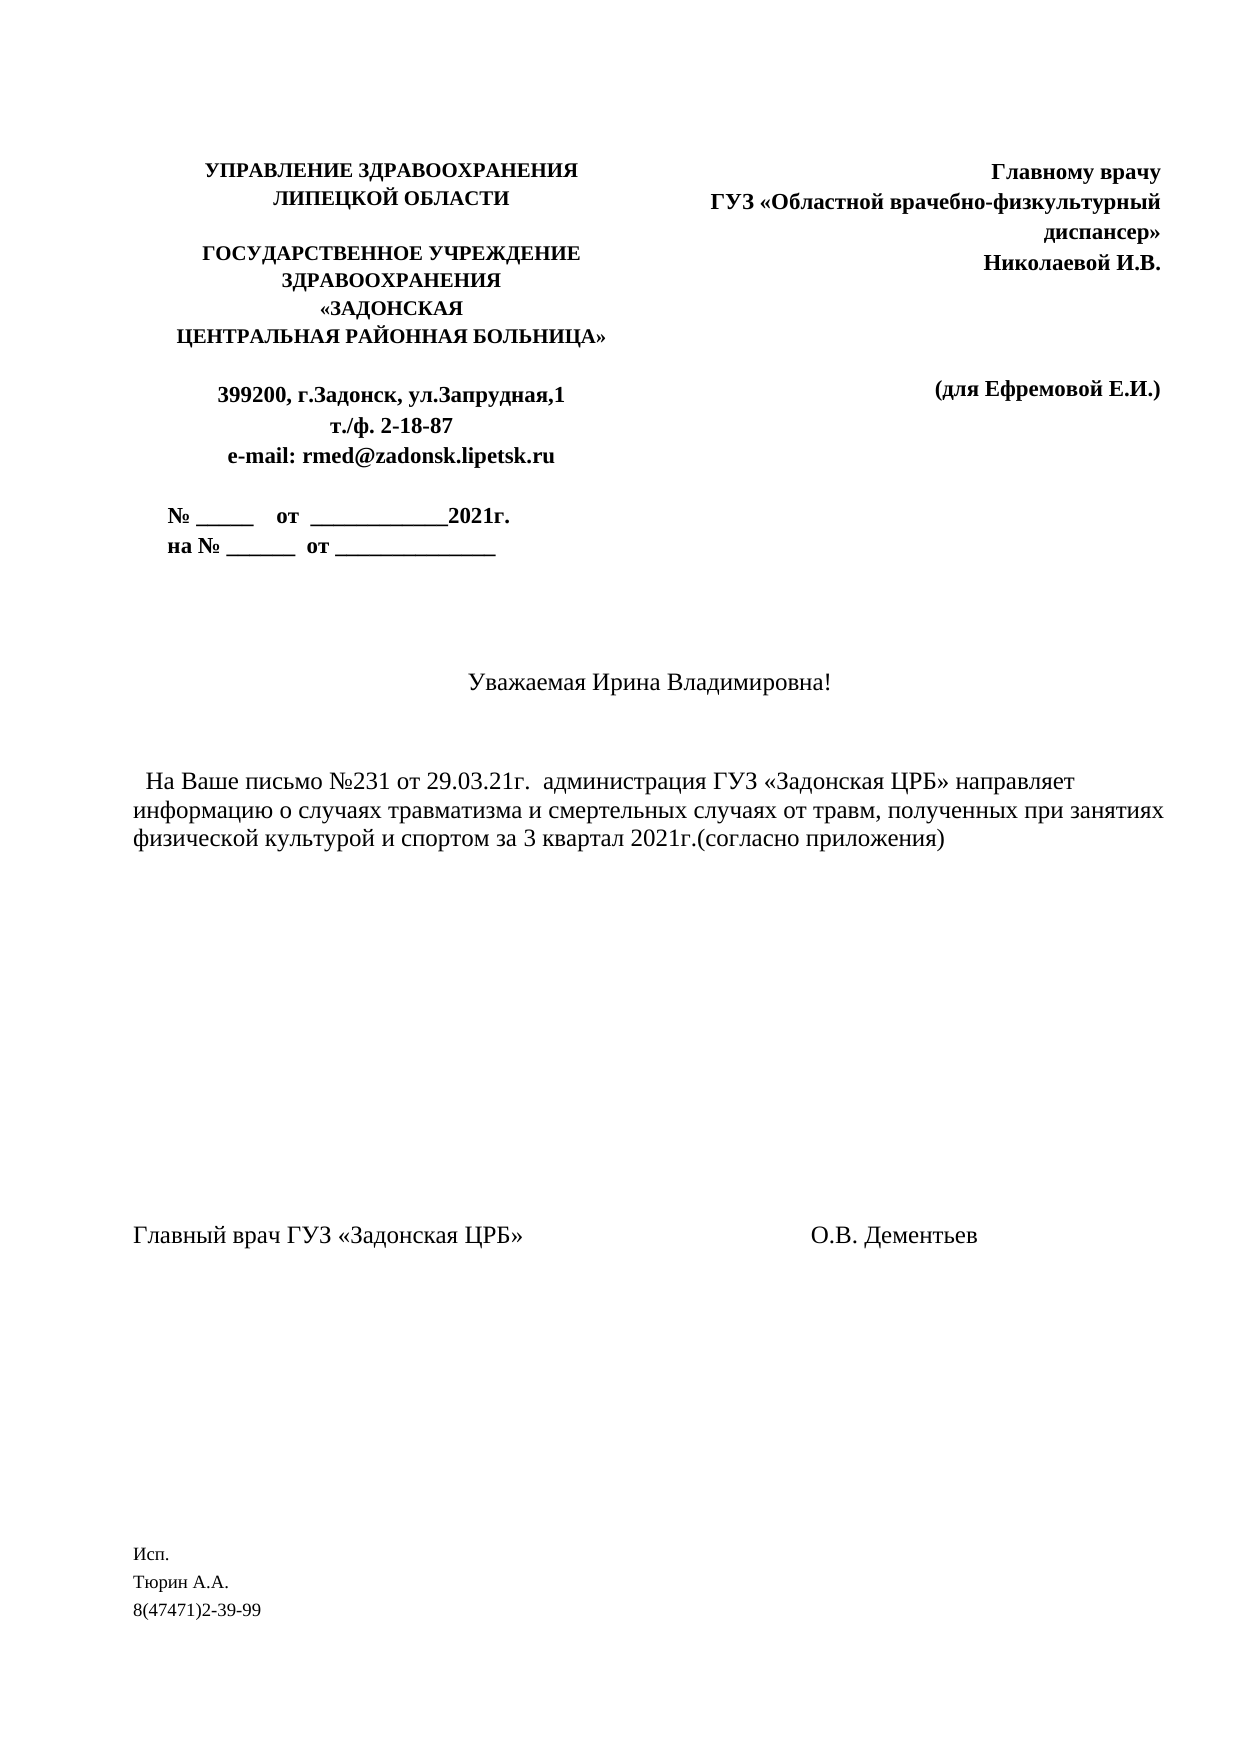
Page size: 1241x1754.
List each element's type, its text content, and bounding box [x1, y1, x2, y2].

text Уважаемая Ирина Владимировна! [133, 667, 1167, 696]
text Главный врач ГУЗ «Задонская ЦРБ» О.В. Дементьев [133, 1220, 1167, 1249]
text 8(47471)2-39-99 [133, 1599, 1167, 1621]
text На Ваше письмо №231 от 29.03.21г. администрация ГУЗ «Задонская ЦРБ» направляет информацию о случаях травматизма и смертельных случаях от травм, полученных при занятиях физической культурой и спортом за 3 квартал 2021г.(согласно приложения) [133, 766, 1167, 852]
text Тюрин А.А. [133, 1571, 1167, 1593]
table_header УПРАВЛЕНИЕ ЗДРАВООХРАНЕНИЯ ЛИПЕЦКОЙ ОБЛАСТИ ГОСУДАРСТВЕННОЕ УЧРЕЖДЕНИЕ ЗДРАВООХРАНЕНИЯ «ЗАДОНСКАЯ ЦЕНТРАЛЬНАЯ РАЙОННАЯ БОЛЬНИЦА» 399200, г.Задонск, ул.Запрудная,1 т./ф. 2-18-87 e-mail: rmed@zadonsk.lipetsk.ru № _____ от ____________2021г. на № ______ от ______________ [133, 152, 650, 568]
text Исп. [133, 1543, 1167, 1565]
table_header Главному врачу ГУЗ «Областной врачебно-физкультурный диспансер» Николаевой И.В. (для Ефремовой Е.И.) [650, 152, 1167, 568]
